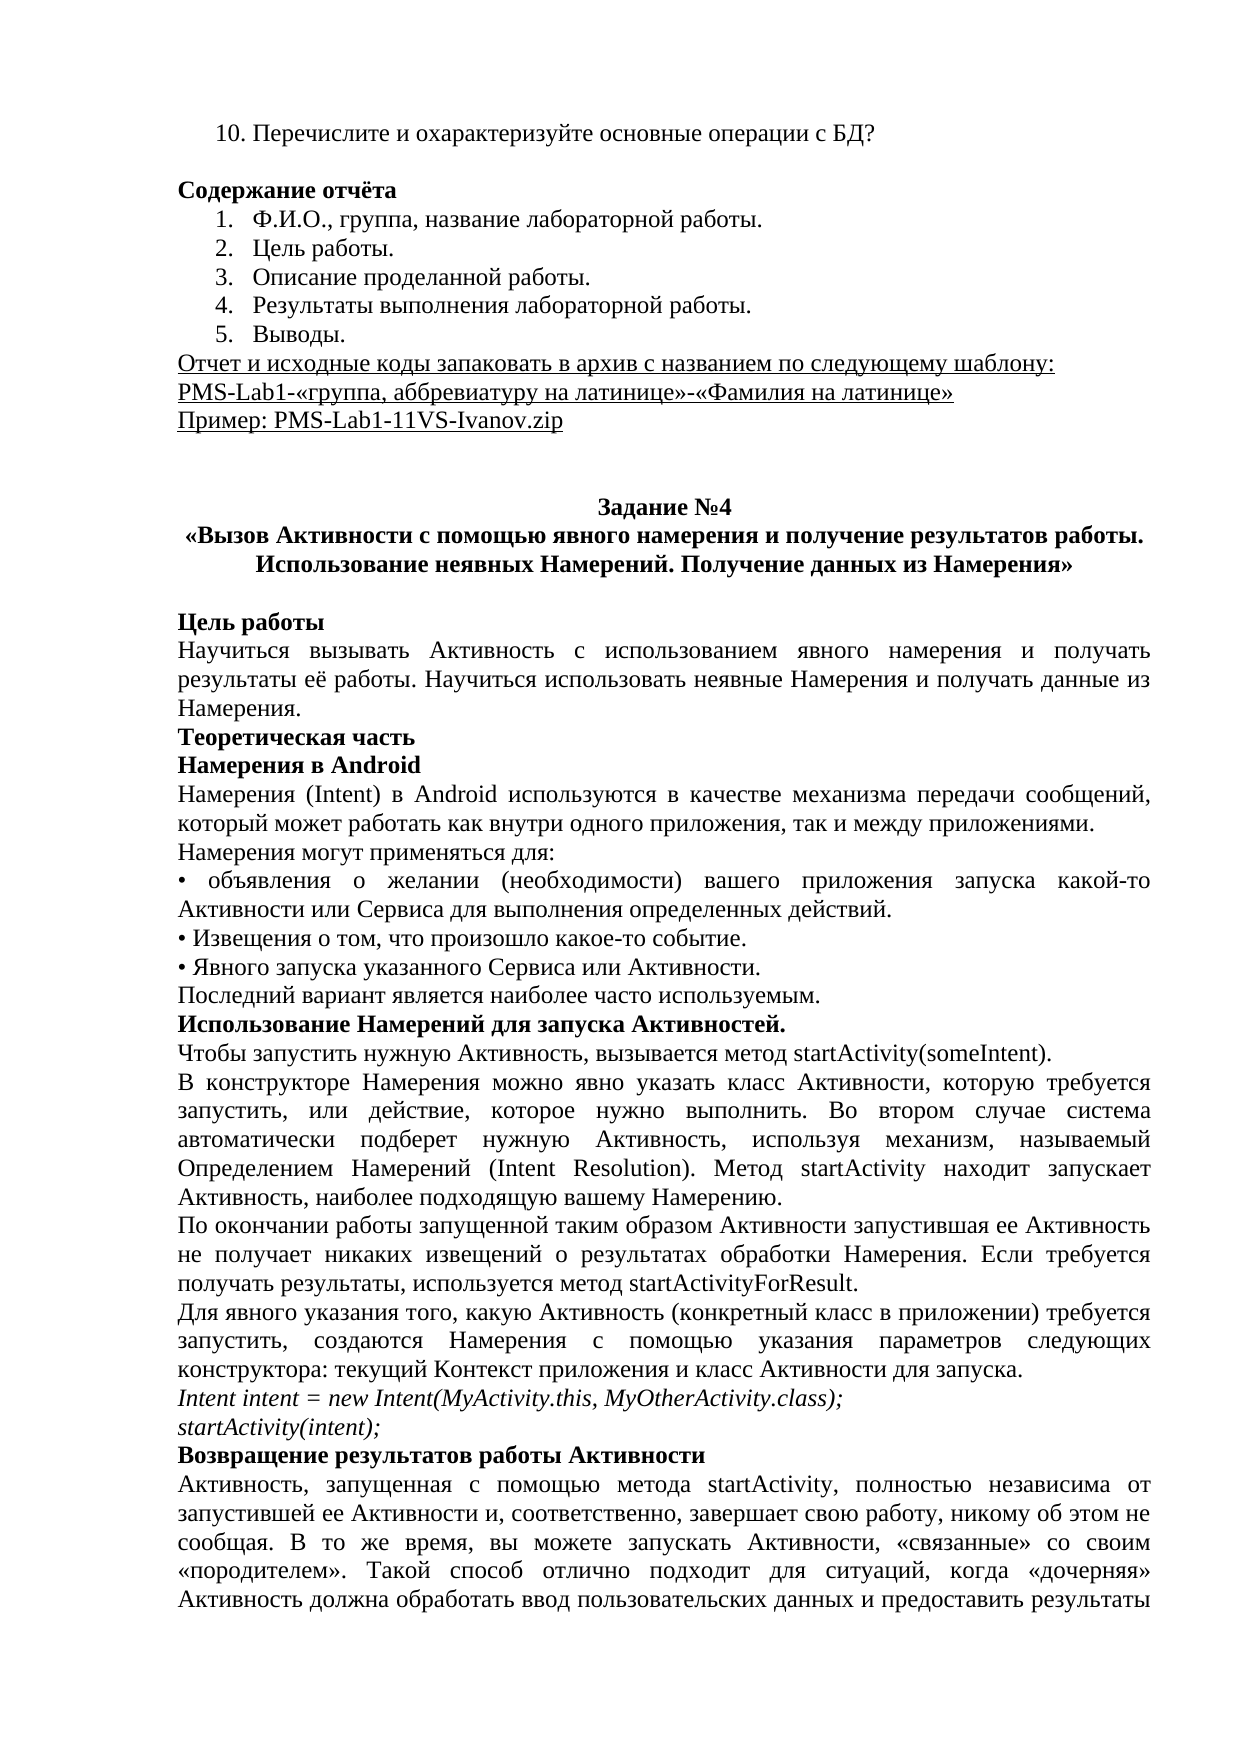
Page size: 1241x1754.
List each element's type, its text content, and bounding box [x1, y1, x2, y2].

text Для явного указания того, какую Активность (конкретный класс в приложении) требуется запустить, создаются Намерения с помощью указания параметров следующих конструктора: текущий Контекст приложения и класс Активности для запуска. [177, 1297, 1152, 1383]
text PMS-Lab1-«группа, аббревиатуру на латинице»-«Фамилия на латинице» [177, 377, 1152, 406]
text В конструкторе Намерения можно явно указать класс Активности, которую требуется запустить, или действие, которое нужно выполнить. Во втором случае система автоматически подберет нужную Активность, используя механизм, называемый Определением Намерений (Intent Resolution). Метод startActivity находит запускает Активность, наиболее подходящую вашему Намерению. [177, 1067, 1152, 1211]
text Использование Намерений для запуска Активностей. [177, 1009, 1152, 1038]
list Выводы. [215, 319, 1152, 348]
list Результаты выполнения лабораторной работы. [215, 291, 1152, 319]
text • Явного запуска указанного Сервиса или Активности. [177, 952, 1152, 981]
text • Извещения о том, что произошло какое-то событие. [177, 923, 1152, 952]
list Ф.И.О., группа, название лабораторной работы. [215, 204, 1152, 233]
text Возвращение результатов работы Активности [177, 1441, 1152, 1469]
text Теоретическая часть [177, 722, 1152, 751]
text Intent intent = new Intent(MyActivity.this, MyOtherActivity.class); [177, 1383, 1152, 1412]
text Цель работы [177, 607, 1152, 636]
text «Вызов Активности с помощью явного намерения и получение результатов работы. Использование неявных Намерений. Получение данных из Намерения» [177, 521, 1152, 578]
text startActivity(intent); [177, 1412, 1152, 1441]
text Отчет и исходные коды запаковать в архив с названием по следующему шаблону: [177, 348, 1152, 377]
subtitle Задание №4 [177, 492, 1152, 521]
list Описание проделанной работы. [215, 262, 1152, 291]
text Намерения в Android [177, 751, 1152, 779]
text Намерения могут применяться для: [177, 837, 1152, 866]
text Последний вариант является наиболее часто используемым. [177, 981, 1152, 1009]
text Содержание отчёта [177, 176, 1152, 204]
list Цель работы. [215, 233, 1152, 262]
text • объявления о желании (необходимости) вашего приложения запуска какой-то Активности или Сервиса для выполнения определенных действий. [177, 866, 1152, 923]
text Пример: PMS-Lab1-11VS-Ivanov.zip [177, 406, 1152, 434]
text Намерения (Intent) в Android используются в качестве механизма передачи сообщений, который может работать как внутри одного приложения, так и между приложениями. [177, 779, 1152, 837]
list Перечислите и охарактеризуйте основные операции с БД? [215, 118, 1152, 147]
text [177, 1469, 1152, 1613]
text По окончании работы запущенной таким образом Активности запустившая ее Активность не получает никаких извещений о результатах обработки Намерения. Если требуется получать результаты, используется метод startActivityForResult. [177, 1211, 1152, 1297]
text Научиться вызывать Активность с использованием явного намерения и получать результаты её работы. Научиться использовать неявные Намерения и получать данные из Намерения. [177, 636, 1152, 722]
text Чтобы запустить нужную Активность, вызывается метод startActivity(someIntent). [177, 1038, 1152, 1067]
